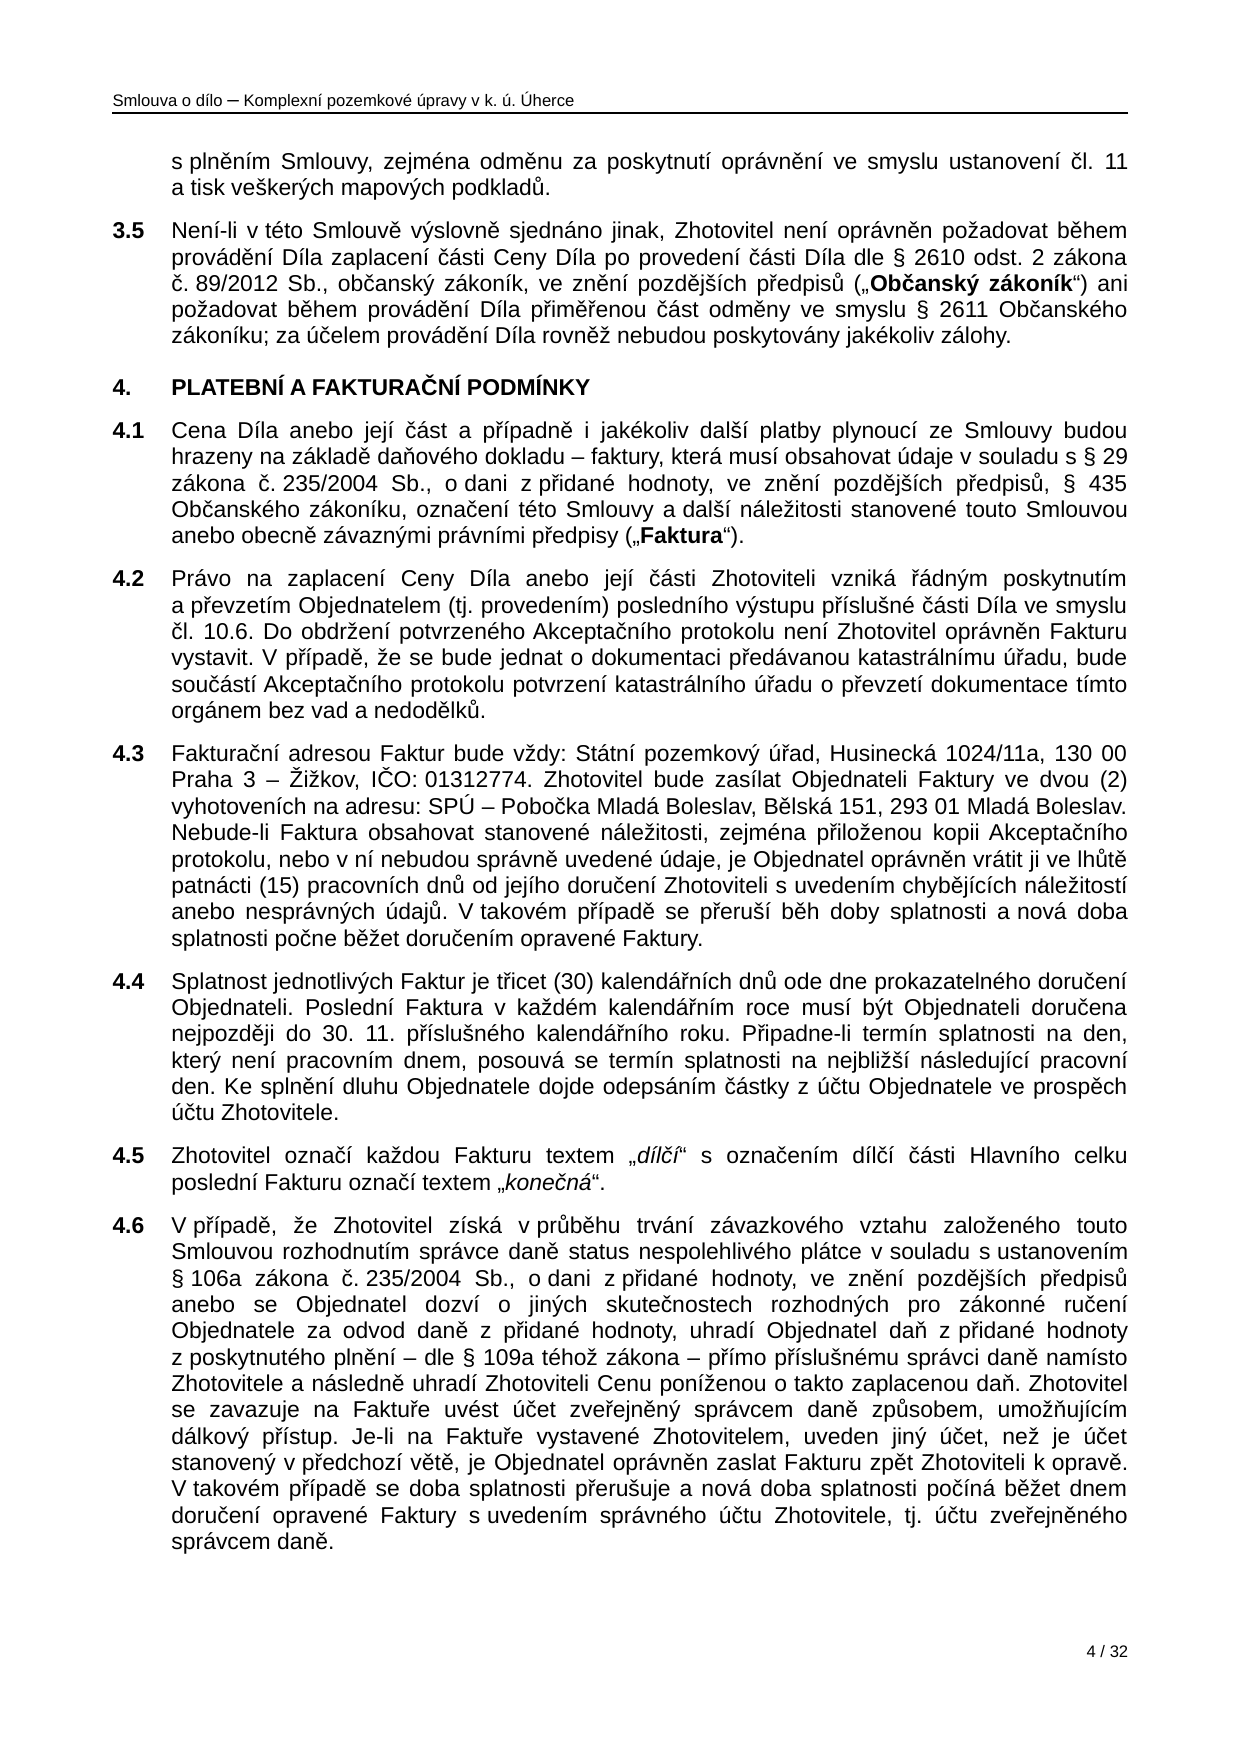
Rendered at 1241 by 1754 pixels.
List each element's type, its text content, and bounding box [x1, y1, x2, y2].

text Fakturační adresou Faktur bude vždy: Státní pozemkový úřad, Husinecká 1024/11a, 130 00 Praha 3 – Žižkov, IČO: 01312774. Zhotovitel bude zasílat Objednateli Faktury ve dvou (2) vyhotoveních na adresu: SPÚ – Pobočka Mladá Boleslav, Bělská 151, 293 01 Mladá Boleslav. Nebude-li Faktura obsahovat stanovené náležitosti, zejména přiloženou kopii Akceptačního protokolu, nebo v ní nebudou správně uvedené údaje, je Objednatel oprávněn vrátit ji ve lhůtě patnácti (15) pracovních dnů od jejího doručení Zhotoviteli s uvedením chybějících náležitostí anebo nesprávných údajů. V takovém případě se přeruší běh doby splatnosti a nová doba splatnosti počne běžet doručením opravené Faktury. [112, 740, 1128, 951]
text Zhotovitel označí každou Fakturu textem „dílčí“ s označením dílčí části Hlavního celku poslední Fakturu označí textem „konečná“. [112, 1142, 1128, 1195]
text V případě, že Zhotovitel získá v průběhu trvání závazkového vztahu založeného touto Smlouvou rozhodnutím správce daně status nespolehlivého plátce v souladu s ustanovením § 106a zákona č. 235/2004 Sb., o dani z přidané hodnoty, ve znění pozdějších předpisů anebo se Objednatel dozví o jiných skutečnostech rozhodných pro zákonné ručení Objednatele za odvod daně z přidané hodnoty, uhradí Objednatel daň z přidané hodnoty z poskytnutého plnění – dle § 109a téhož zákona – přímo příslušnému správci daně namísto Zhotovitele a následně uhradí Zhotoviteli Cenu poníženou o takto zaplacenou daň. Zhotovitel se zavazuje na Faktuře uvést účet zveřejněný správcem daně způsobem, umožňujícím dálkový přístup. Je-li na Faktuře vystavené Zhotovitelem, uveden jiný účet, než je účet stanovený v předchozí větě, je Objednatel oprávněn zaslat Fakturu zpět Zhotoviteli k opravě. V takovém případě se doba splatnosti přerušuje a nová doba splatnosti počíná běžet dnem doručení opravené Faktury s uvedením správného účtu Zhotovitele, tj. účtu zveřejněného správcem daně. [112, 1212, 1128, 1554]
text Platební a fakturační podmínky [112, 374, 1128, 400]
text Právo na zaplacení Ceny Díla anebo její části Zhotoviteli vzniká řádným poskytnutím a převzetím Objednatelem (tj. provedením) posledního výstupu příslušné části Díla ve smyslu čl. 10.6. Do obdržení potvrzeného Akceptačního protokolu není Zhotovitel oprávněn Fakturu vystavit. V případě, že se bude jednat o dokumentaci předávanou katastrálnímu úřadu, bude součástí Akceptačního protokolu potvrzení katastrálního úřadu o převzetí dokumentace tímto orgánem bez vad a nedodělků. [112, 565, 1128, 723]
text Cena Díla anebo její část a případně i jakékoliv další platby plynoucí ze Smlouvy budou hrazeny na základě daňového dokladu – faktury, která musí obsahovat údaje v souladu s § 29 zákona č. 235/2004 Sb., o dani z přidané hodnoty, ve znění pozdějších předpisů, § 435 Občanského zákoníku, označení této Smlouvy a další náležitosti stanovené touto Smlouvou anebo obecně závaznými právními předpisy („Faktura“). [112, 417, 1128, 549]
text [112, 148, 1128, 200]
text Není-li v této Smlouvě výslovně sjednáno jinak, Zhotovitel není oprávněn požadovat během provádění Díla zaplacení části Ceny Díla po provedení části Díla dle § 2610 odst. 2 zákona č. 89/2012 Sb., občanský zákoník, ve znění pozdějších předpisů („Občanský zákoník“) ani požadovat během provádění Díla přiměřenou část odměny ve smyslu § 2611 Občanského zákoníku; za účelem provádění Díla rovněž nebudou poskytovány jakékoliv zálohy. [112, 217, 1128, 349]
text Splatnost jednotlivých Faktur je třicet (30) kalendářních dnů ode dne prokazatelného doručení Objednateli. Poslední Faktura v každém kalendářním roce musí být Objednateli doručena nejpozději do 30. 11. příslušného kalendářního roku. Připadne-li termín splatnosti na den, který není pracovním dnem, posouvá se termín splatnosti na nejbližší následující pracovní den. Ke splnění dluhu Objednatele dojde odepsáním částky z účtu Objednatele ve prospěch účtu Zhotovitele. [112, 968, 1128, 1126]
